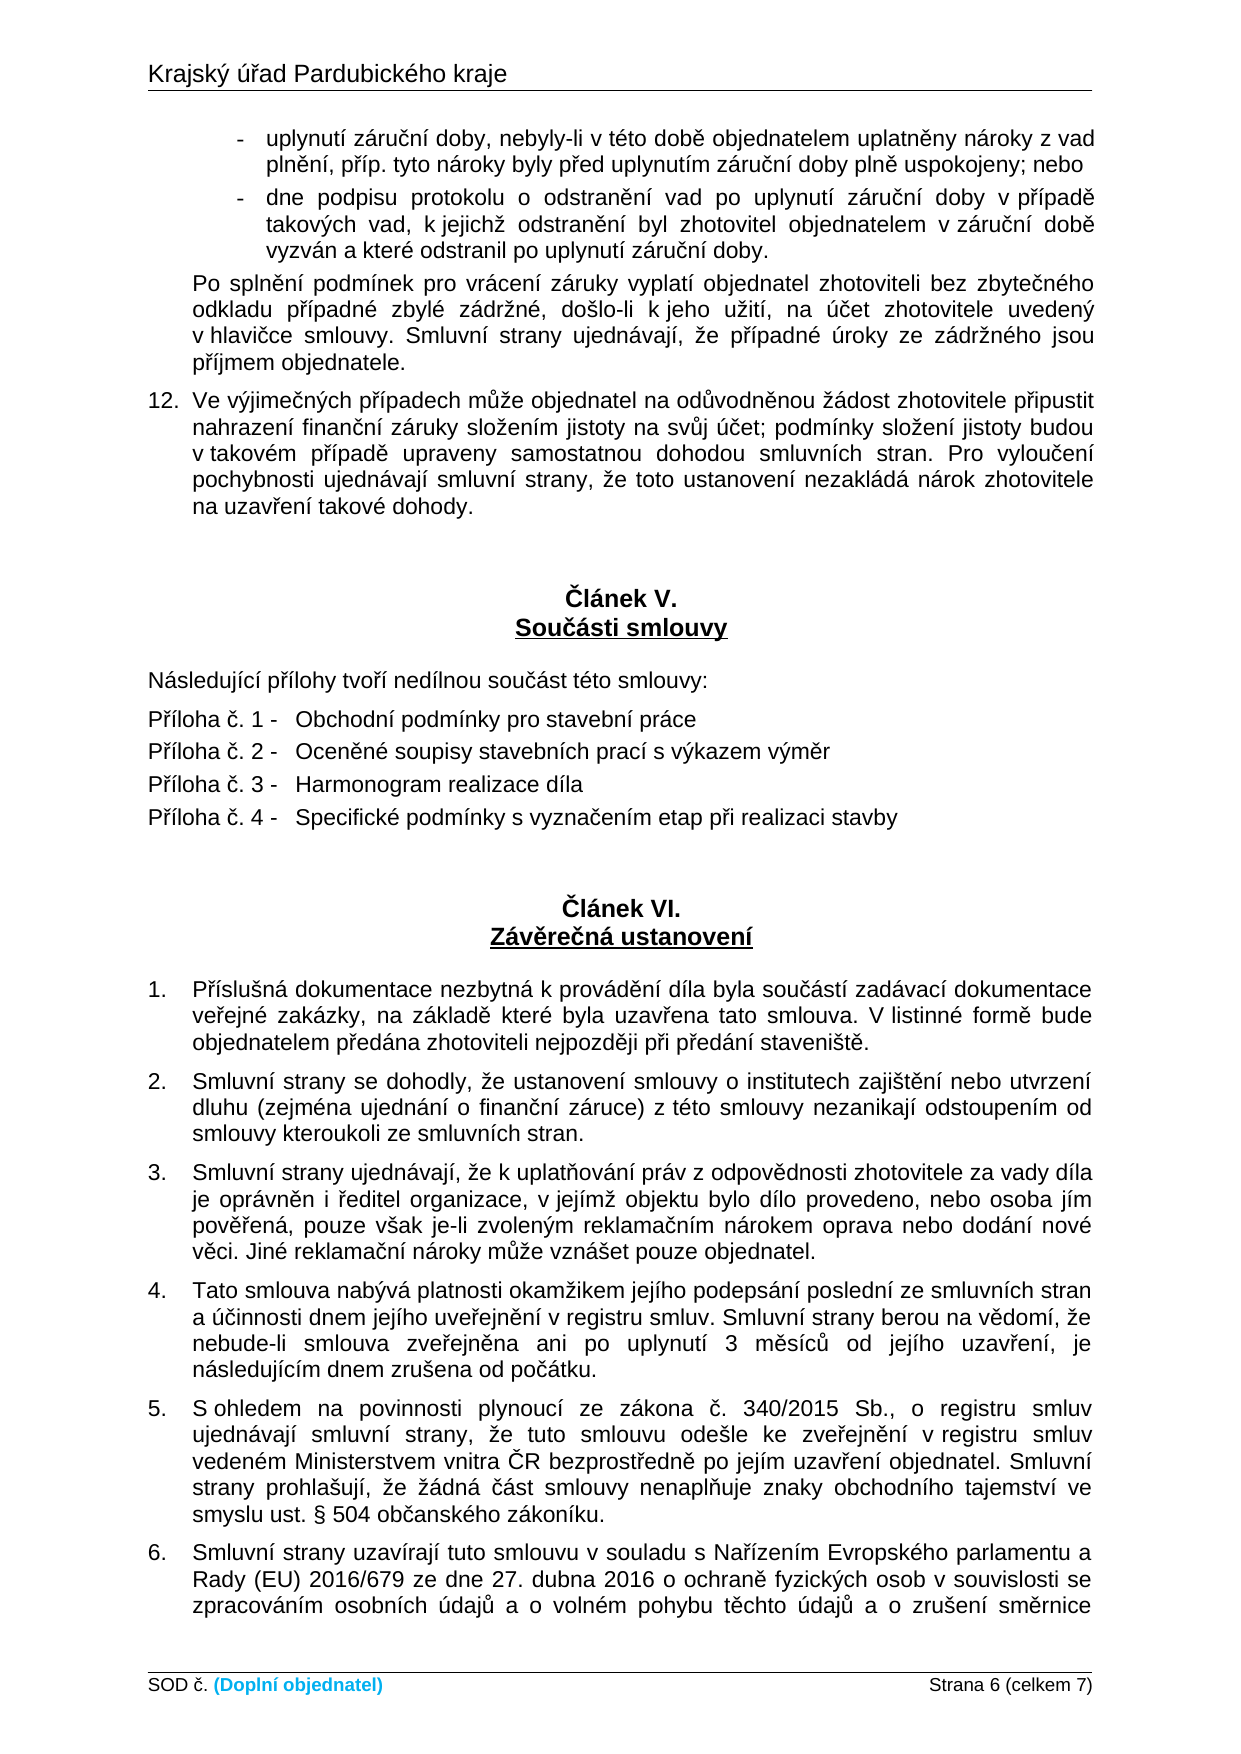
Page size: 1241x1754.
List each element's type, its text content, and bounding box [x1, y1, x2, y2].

list S ohledem na povinnosti plynoucí ze zákona č. 340/2015 Sb., o registru smluv ujednávají smluvní strany, že tuto smlouvu odešle ke zveřejnění v registru smluv vedeném Ministerstvem vnitra ČR bezprostředně po jejím uzavření objednatel. Smluvní strany prohlašují, že žádná část smlouvy nenaplňuje znaky obchodního tajemství ve smyslu ust. § 504 občanského zákoníku. [148, 1395, 1092, 1527]
list Příslušná dokumentace nezbytná k provádění díla byla součástí zadávací dokumentace veřejné zakázky, na základě které byla uzavřena tato smlouva. V listinné formě bude objednatelem předána zhotoviteli nejpozději při předání staveniště. [148, 976, 1092, 1055]
text Závěrečná ustanovení [148, 922, 1095, 951]
list Smluvní strany ujednávají, že k uplatňování práv z odpovědnosti zhotovitele za vady díla je oprávněn i ředitel organizace, v jejímž objektu bylo dílo provedeno, nebo osoba jím pověřená, pouze však je-li zvoleným reklamačním nárokem oprava nebo dodání nové věci. Jiné reklamační nároky může vznášet pouze objednatel. [148, 1159, 1092, 1265]
text Článek VI. [148, 894, 1095, 922]
list Tato smlouva nabývá platnosti okamžikem jejího podepsání poslední ze smluvních stran a účinnosti dnem jejího uveřejnění v registru smluv. Smluvní strany berou na vědomí, že nebude-li smlouva zveřejněna ani po uplynutí 3 měsíců od jejího uzavření, je následujícím dnem zrušena od počátku. [148, 1277, 1092, 1383]
text Příloha č. 1 - Obchodní podmínky pro stavební práce [148, 706, 1095, 732]
text Článek V. [148, 584, 1095, 613]
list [148, 1539, 1092, 1618]
text Příloha č. 4 - Specifické podmínky s vyznačením etap při realizaci stavby [148, 803, 1095, 830]
text Po splnění podmínek pro vrácení záruky vyplatí objednatel zhotoviteli bez zbytečného odkladu případné zbylé zádržné, došlo-li k jeho užití, na účet zhotovitele uvedený v hlavičce smlouvy. Smluvní strany ujednávají, že případné úroky ze zádržného jsou příjmem objednatele. [192, 269, 1095, 375]
text Příloha č. 2 - Oceněné soupisy stavebních prací s výkazem výměr [148, 738, 1095, 765]
list Ve výjimečných případech může objednatel na odůvodněnou žádost zhotovitele připustit nahrazení finanční záruky složením jistoty na svůj účet; podmínky složení jistoty budou v takovém případě upraveny samostatnou dohodou smluvních stran. Pro vyloučení pochybnosti ujednávají smluvní strany, že toto ustanovení nezakládá nárok zhotovitele na uzavření takové dohody. [148, 387, 1095, 519]
text Následující přílohy tvoří nedílnou součást této smlouvy: [148, 667, 1095, 693]
text Příloha č. 3 - Harmonogram realizace díla [148, 771, 1095, 797]
list dne podpisu protokolu o odstranění vad po uplynutí záruční doby v případě takových vad, k jejichž odstranění byl zhotovitel objednatelem v záruční době vyzván a které odstranil po uplynutí záruční doby. [236, 184, 1095, 263]
list uplynutí záruční doby, nebyly-li v této době objednatelem uplatněny nároky z vad plnění, příp. tyto nároky byly před uplynutím záruční doby plně uspokojeny; nebo [236, 125, 1095, 178]
list Smluvní strany se dohodly, že ustanovení smlouvy o institutech zajištění nebo utvrzení dluhu (zejména ujednání o finanční záruce) z této smlouvy nezanikají odstoupením od smlouvy kteroukoli ze smluvních stran. [148, 1068, 1092, 1147]
text Součásti smlouvy [148, 613, 1095, 642]
